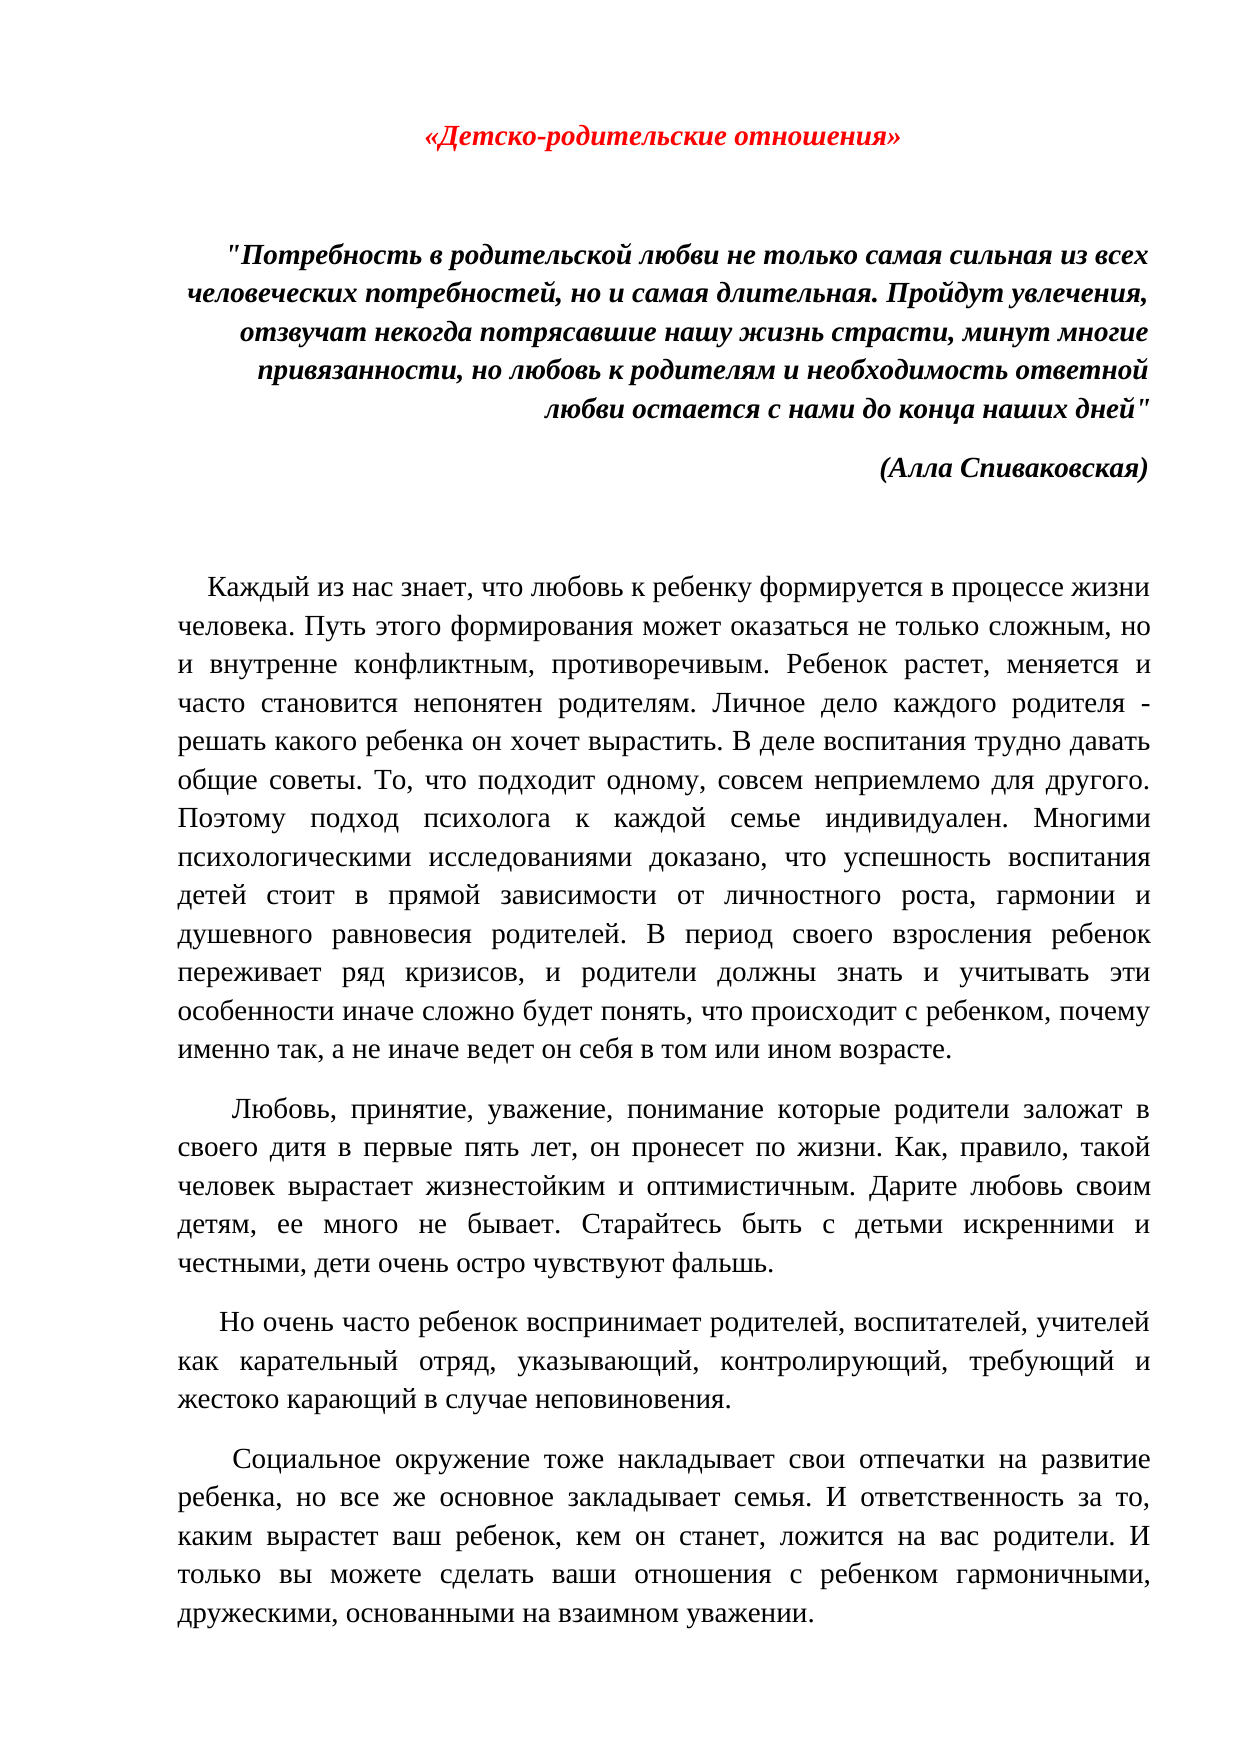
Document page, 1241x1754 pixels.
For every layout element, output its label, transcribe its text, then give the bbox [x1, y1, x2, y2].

text Любовь, принятие, уважение, понимание которые родители заложат в своего дитя в первые пять лет, он пронесет по жизни. Как, правило, такой человек вырастает жизнестойким и оптимистичным. Дарите любовь своим детям, ее много не бывает. Старайтесь быть с детьми искренними и честными, дети очень остро чувствуют фальшь. [177, 1091, 1152, 1279]
text Но очень часто ребенок воспринимает родителей, воспитателей, учителей как карательный отряд, указывающий, контролирующий, требующий и жестоко карающий в случае неповиновения. [177, 1304, 1152, 1415]
text «Детско-родительские отношения» [177, 118, 1152, 152]
text Социальное окружение тоже накладывает свои отпечатки на развитие ребенка, но все же основное закладывает семья. И ответственность за то, каким вырастет ваш ребенок, кем он станет, ложится на вас родители. И только вы можете сделать ваши отношения с ребенком гармоничными, дружескими, основанными на взаимном уважении. [177, 1441, 1152, 1629]
text "Потребность в родительской любви не только самая сильная из всех человеческих потребностей, но и самая длительная. Пройдут увлечения, отзвучат некогда потрясавшие нашу жизнь страсти, минут многие привязанности, но любовь к родителям и необходимость ответной любви остается с нами до конца наших дней" [177, 237, 1152, 424]
text (Алла Спиваковская) [177, 450, 1152, 484]
text Каждый из нас знает, что любовь к ребенку формируется в процессе жизни человека. Путь этого формирования может оказаться не только сложным, но и внутренне конфликтным, противоречивым. Ребенок растет, меняется и часто становится непонятен родителям. Личное дело каждого родителя - решать какого ребенка он хочет вырастить. В деле воспитания трудно давать общие советы. То, что подходит одному, совсем неприемлемо для другого. Поэтому подход психолога к каждой семье индивидуален. Многими психологическими исследованиями доказано, что успешность воспитания детей стоит в прямой зависимости от личностного роста, гармонии и душевного равновесия родителей. В период своего взросления ребенок переживает ряд кризисов, и родители должны знать и учитывать эти особенности иначе сложно будет понять, что происходит с ребенком, почему именно так, а не иначе ведет он себя в том или ином возрасте. [177, 569, 1152, 1065]
